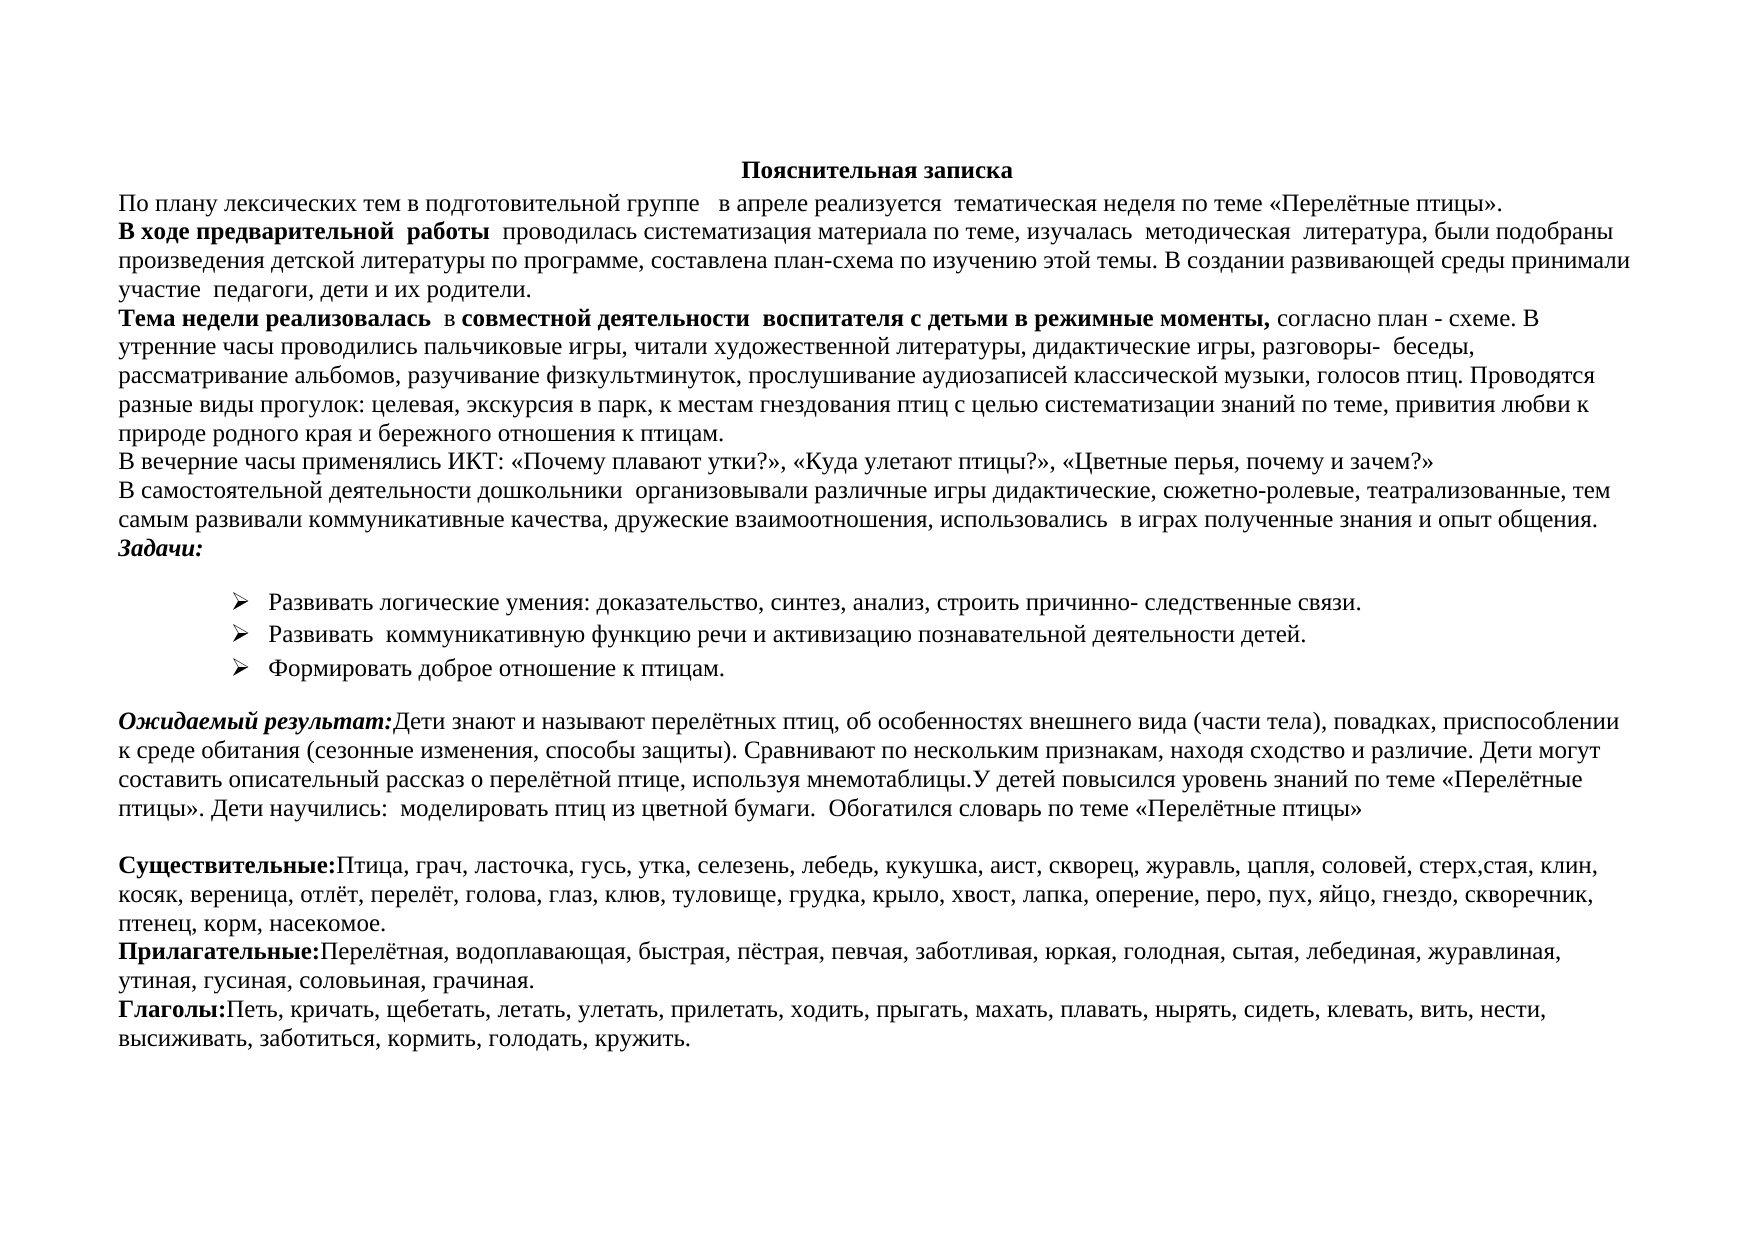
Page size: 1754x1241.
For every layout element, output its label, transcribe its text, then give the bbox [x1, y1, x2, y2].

list Развивать коммуникативную функцию речи и активизацию познавательной деятельности детей. [231, 619, 1636, 648]
text Глаголы:Петь, кричать, щебетать, летать, улетать, прилетать, ходить, прыгать, махать, плавать, нырять, сидеть, клевать, вить, нести, высиживать, заботиться, кормить, голодать, кружить. [118, 994, 1636, 1051]
text В самостоятельной деятельности дошкольники организовывали различные игры дидактические, сюжетно-ролевые, театрализованные, тем самым развивали коммуникативные качества, дружеские взаимоотношения, использовались в играх полученные знания и опыт общения. [118, 475, 1636, 533]
text В ходе предварительной работы проводилась систематизация материала по теме, изучалась методическая литература, были подобраны произведения детской литературы по программе, составлена план-схема по изучению этой темы. В создании развивающей среды принимали участие педагоги, дети и их родители. [118, 216, 1636, 303]
text По плану лексических тем в подготовительной группе в апреле реализуется тематическая неделя по теме «Перелётные птицы». [118, 188, 1636, 216]
text Пояснительная записка [118, 155, 1636, 183]
text Ожидаемый результат:Дети знают и называют перелётных птиц, об особенностях внешнего вида (части тела), повадках, приспособлении к среде обитания (сезонные изменения, способы защиты). Сравнивают по нескольким признакам, находя сходство и различие. Дети могут составить описательный рассказ о перелётной птице, используя мнемотаблицы.У детей повысился уровень знаний по теме «Перелётные птицы». Дети научились: моделировать птиц из цветной бумаги. Обогатился словарь по теме «Перелётные птицы» [118, 706, 1636, 821]
list Формировать доброе отношение к птицам. [231, 653, 1636, 681]
text Тема недели реализовалась в совместной деятельности воспитателя с детьми в режимные моменты, согласно план - схеме. В утренние часы проводились пальчиковые игры, читали художественной литературы, дидактические игры, разговоры- беседы, рассматривание альбомов, разучивание физкультминуток, прослушивание аудиозаписей классической музыки, голосов птиц. Проводятся разные виды прогулок: целевая, экскурсия в парк, к местам гнездования птиц с целью систематизации знаний по теме, привития любви к природе родного края и бережного отношения к птицам. [118, 303, 1636, 446]
text Существительные:Птица, грач, ласточка, гусь, утка, селезень, лебедь, кукушка, аист, скворец, журавль, цапля, соловей, стерх,стая, клин, косяк, вереница, отлёт, перелёт, голова, глаз, клюв, туловище, грудка, крыло, хвост, лапка, оперение, перо, пух, яйцо, гнездо, скворечник, птенец, корм, насекомое. [118, 850, 1636, 936]
text Задачи: [118, 533, 1636, 561]
list Развивать логические умения: доказательство, синтез, анализ, строить причинно- следственные связи. [231, 587, 1636, 615]
text Прилагательные:Перелётная, водоплавающая, быстрая, пёстрая, певчая, заботливая, юркая, голодная, сытая, лебединая, журавлиная, утиная, гусиная, соловьиная, грачиная. [118, 936, 1636, 994]
text В вечерние часы применялись ИКТ: «Почему плавают утки?», «Куда улетают птицы?», «Цветные перья, почему и зачем?» [118, 446, 1636, 475]
